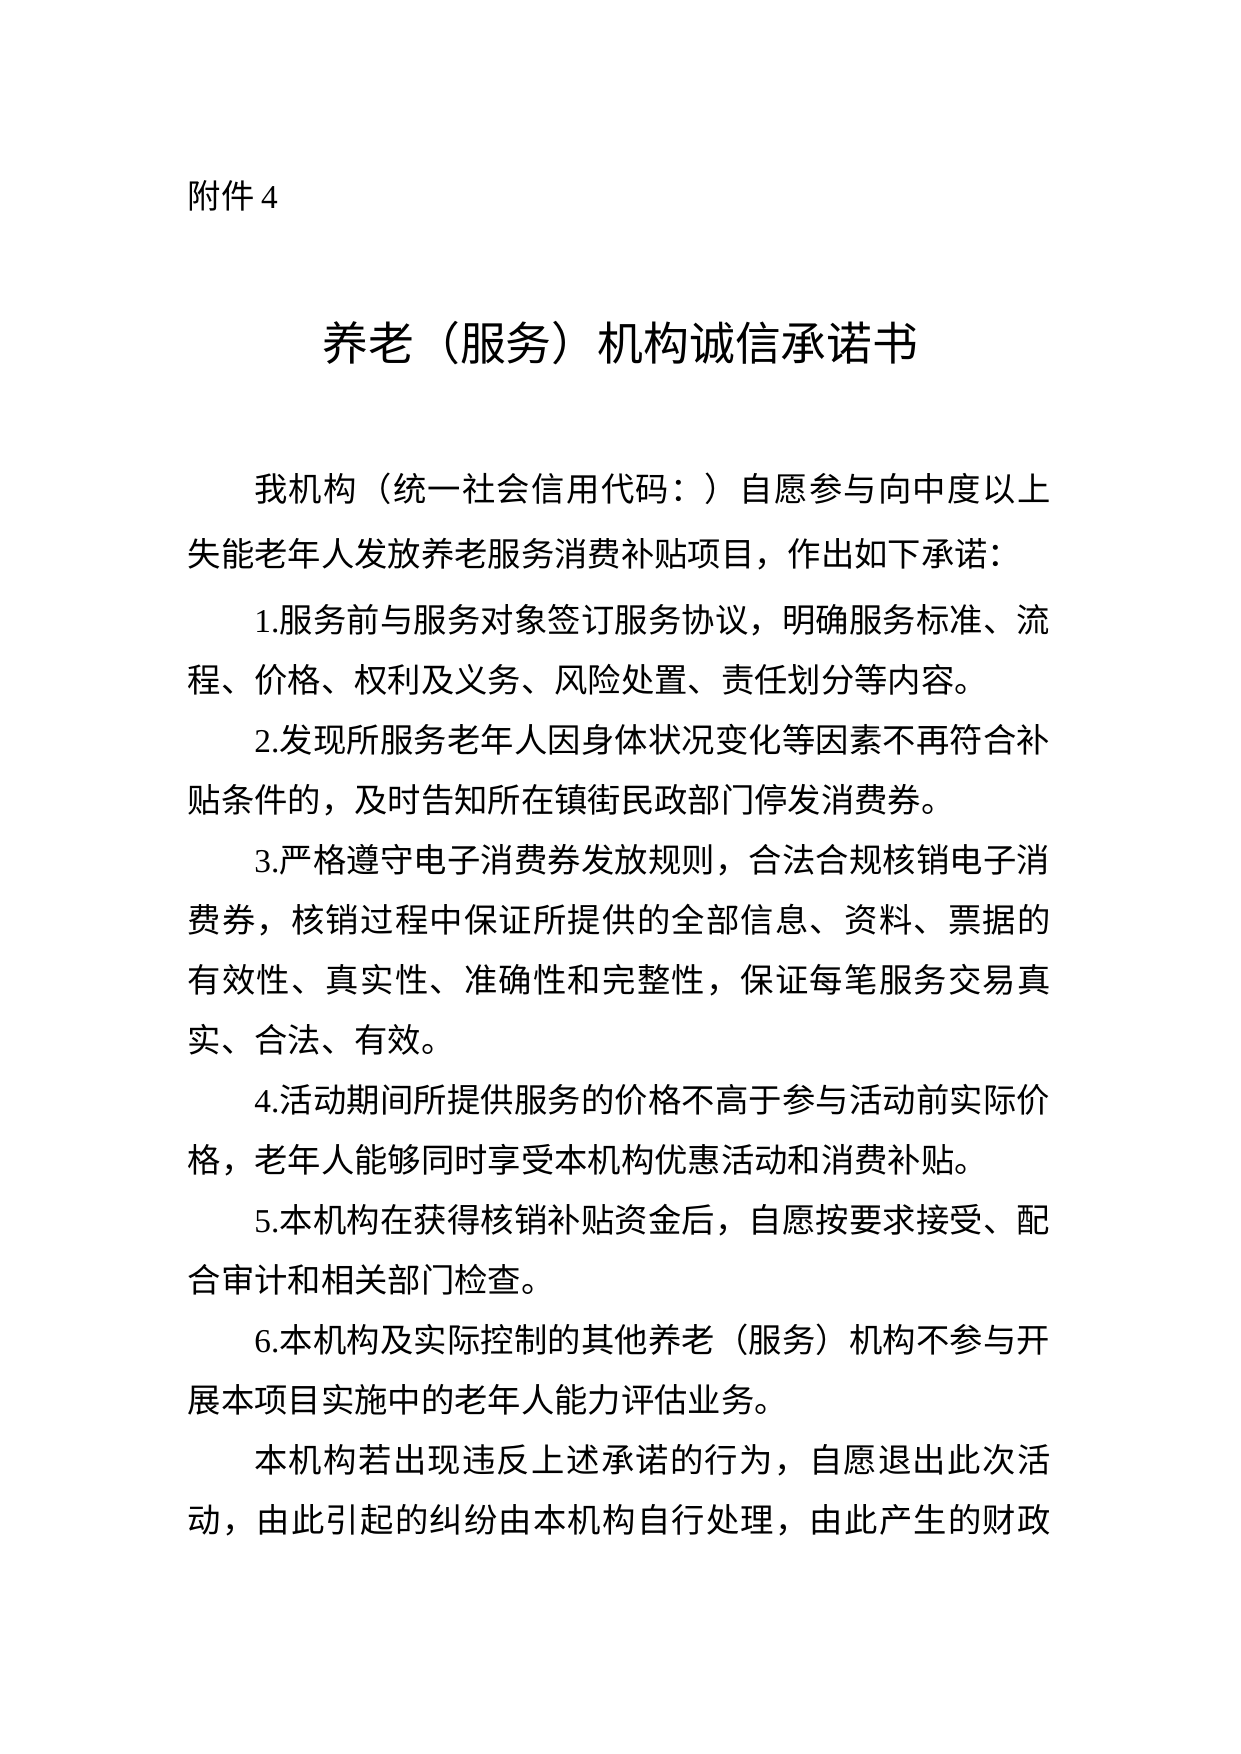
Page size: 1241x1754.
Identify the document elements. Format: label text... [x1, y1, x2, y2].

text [187, 1424, 1053, 1544]
text 我机构（统一社会信用代码：）自愿参与向中度以上失能老年人发放养老服务消费补贴项目，作出如下承诺： [187, 454, 1053, 584]
text 附件4 [187, 162, 1053, 227]
text 4.活动期间所提供服务的价格不高于参与活动前实际价格，老年人能够同时享受本机构优惠活动和消费补贴。 [187, 1064, 1053, 1184]
text 5.本机构在获得核销补贴资金后，自愿按要求接受、配合审计和相关部门检查。 [187, 1184, 1053, 1304]
text 3.严格遵守电子消费券发放规则，合法合规核销电子消费券，核销过程中保证所提供的全部信息、资料、票据的有效性、真实性、准确性和完整性，保证每笔服务交易真实、合法、有效。 [187, 824, 1053, 1064]
text 2.发现所服务老年人因身体状况变化等因素不再符合补贴条件的，及时告知所在镇街民政部门停发消费券。 [187, 704, 1053, 824]
text 养老（服务）机构诚信承诺书 [187, 292, 1053, 389]
text 1.服务前与服务对象签订服务协议，明确服务标准、流程、价格、权利及义务、风险处置、责任划分等内容。 [187, 584, 1053, 704]
text 6.本机构及实际控制的其他养老（服务）机构不参与开展本项目实施中的老年人能力评估业务。 [187, 1304, 1053, 1424]
